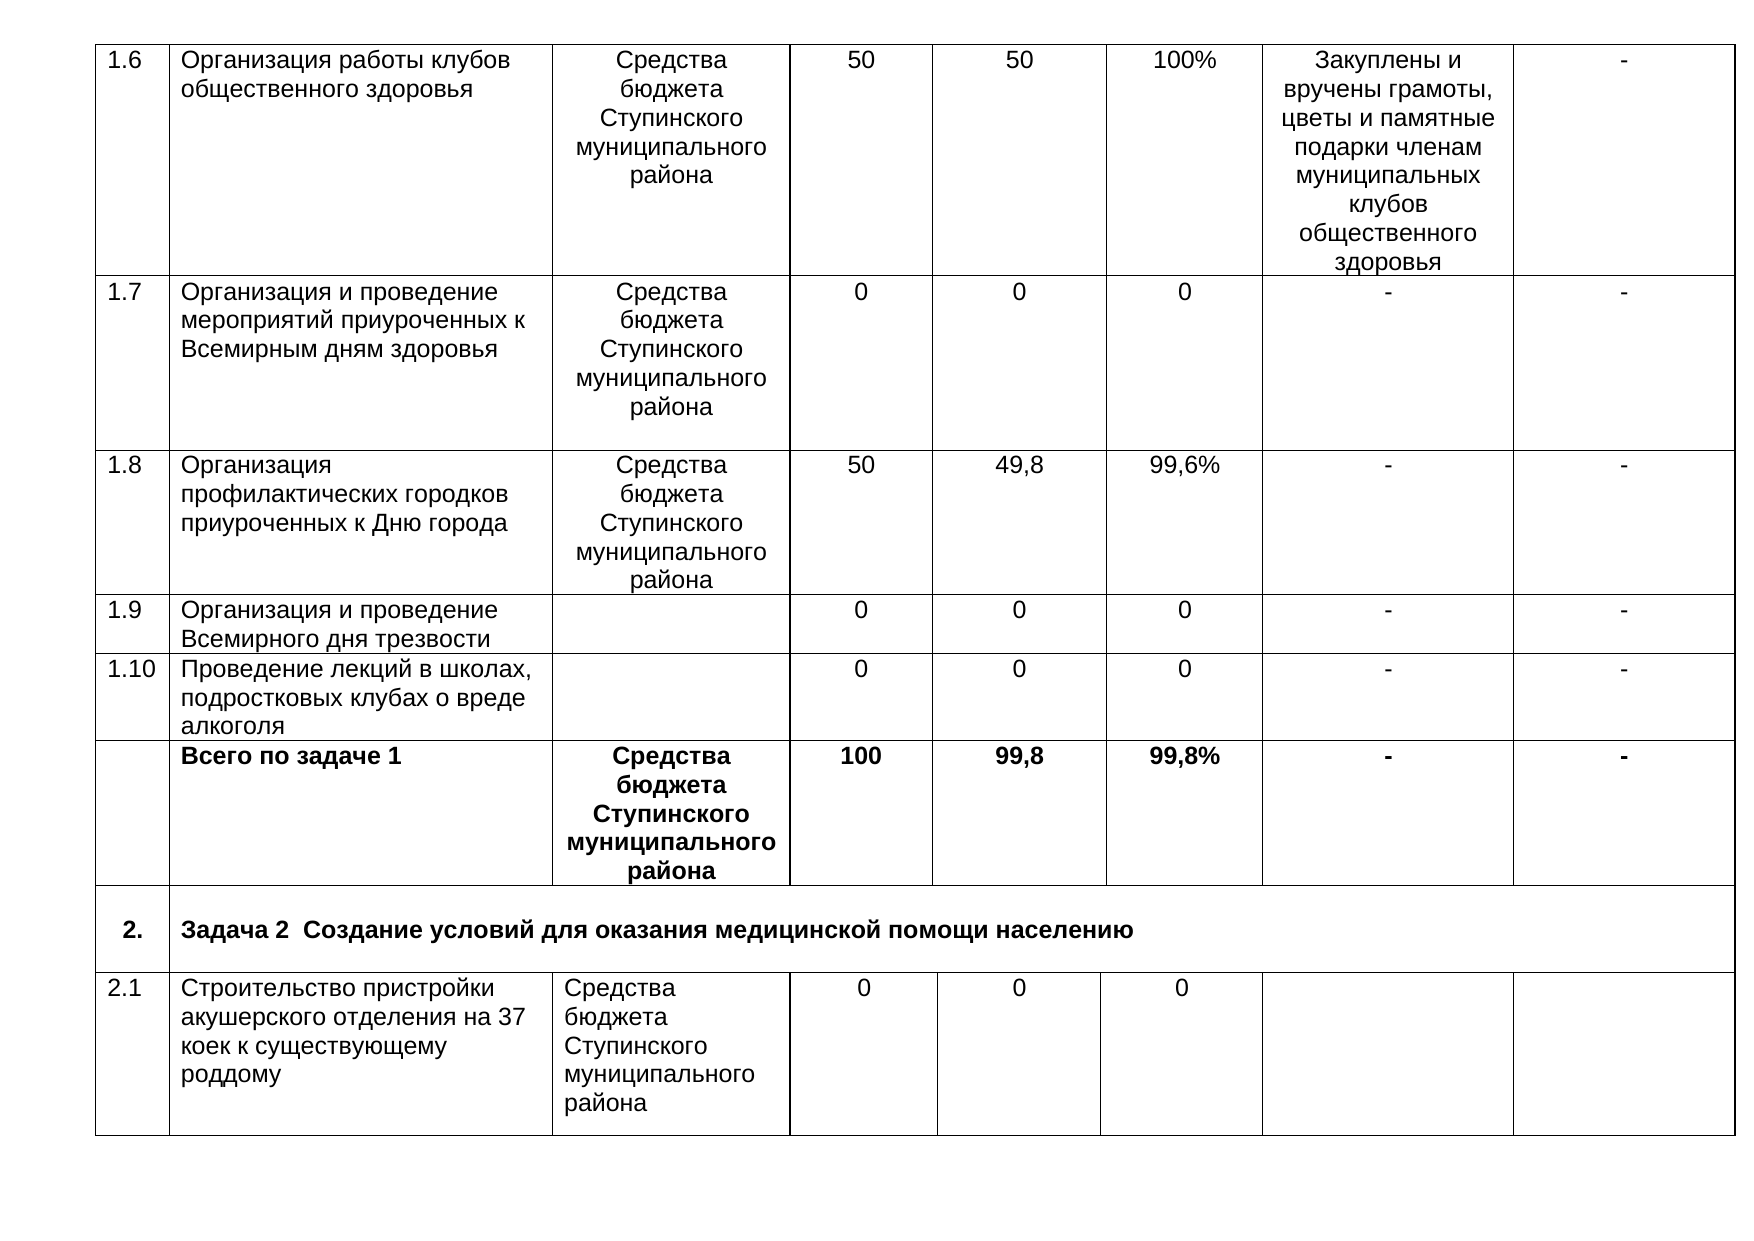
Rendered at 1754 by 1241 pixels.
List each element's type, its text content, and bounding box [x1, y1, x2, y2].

table_cell 0 [791, 654, 932, 740]
table_cell Средства бюджета Ступинского муниципального района [553, 276, 789, 449]
table_cell 0 [938, 973, 1100, 1134]
table_cell 50 [791, 451, 932, 594]
table_cell - [1263, 654, 1513, 740]
table_cell 0 [1107, 276, 1262, 449]
table_cell Всего по задаче 1 [170, 741, 552, 885]
table_cell 49,8 [933, 451, 1106, 594]
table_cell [553, 973, 789, 1134]
table_cell 100 [791, 741, 932, 885]
table_cell [1514, 973, 1734, 1134]
table_cell - [1263, 741, 1513, 885]
table_cell 0 [933, 595, 1106, 653]
table_cell Организация и проведение мероприятий приуроченных к Всемирным дням здоровья [170, 276, 552, 449]
table_cell 0 [791, 595, 932, 653]
table_cell Организация профилактических городков приуроченных к Дню города [170, 451, 552, 594]
table_cell - [1514, 276, 1734, 449]
table_cell Закуплены и вручены грамоты, цветы и памятные подарки членам муниципальных клубов общественного здоровья [1263, 45, 1513, 275]
table_cell 0 [791, 276, 932, 449]
table_cell 0 [1101, 973, 1262, 1134]
table_cell Средства бюджета Ступинского муниципального района [553, 741, 789, 885]
table_cell 99,8 [933, 741, 1106, 885]
table_cell 0 [791, 973, 937, 1134]
table_cell 1.9 [96, 595, 169, 653]
table_cell 50 [791, 45, 932, 275]
table_cell 1.10 [96, 654, 169, 740]
table_cell - [1263, 595, 1513, 653]
table_cell Задача 2 Создание условий для оказания медицинской помощи населению [170, 886, 1734, 972]
table_cell [553, 654, 789, 740]
table_cell 99,6% [1107, 451, 1262, 594]
table_cell - [1514, 595, 1734, 653]
table_cell Проведение лекций в школах, подростковых клубах о вреде алкоголя [170, 654, 552, 740]
table_cell [96, 741, 169, 885]
table_cell 1.6 [96, 45, 169, 275]
table_cell 0 [1107, 595, 1262, 653]
table_cell - [1514, 741, 1734, 885]
table_cell 1.7 [96, 276, 169, 449]
table_cell 2. [96, 886, 169, 972]
table_cell - [1514, 451, 1734, 594]
table_cell [553, 595, 789, 653]
table_cell Организация и проведение Всемирного дня трезвости [170, 595, 552, 653]
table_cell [553, 45, 789, 275]
table_cell 50 [933, 45, 1106, 275]
table_cell 2.1 [96, 973, 169, 1134]
table_cell Организация работы клубов общественного здоровья [170, 45, 552, 275]
table_cell Средства бюджета Ступинского муниципального района [553, 451, 789, 594]
table_cell 0 [933, 276, 1106, 449]
table_cell 100% [1107, 45, 1262, 275]
table_cell - [1263, 276, 1513, 449]
table_cell [1263, 973, 1513, 1134]
table_cell - [1514, 654, 1734, 740]
table_cell 99,8% [1107, 741, 1262, 885]
table_cell - [1263, 451, 1513, 594]
table_cell 0 [933, 654, 1106, 740]
table_cell 1.8 [96, 451, 169, 594]
table_cell - [1514, 45, 1734, 275]
table_cell 0 [1107, 654, 1262, 740]
table_cell Строительство пристройки акушерского отделения на 37 коек к существующему роддому [170, 973, 552, 1134]
